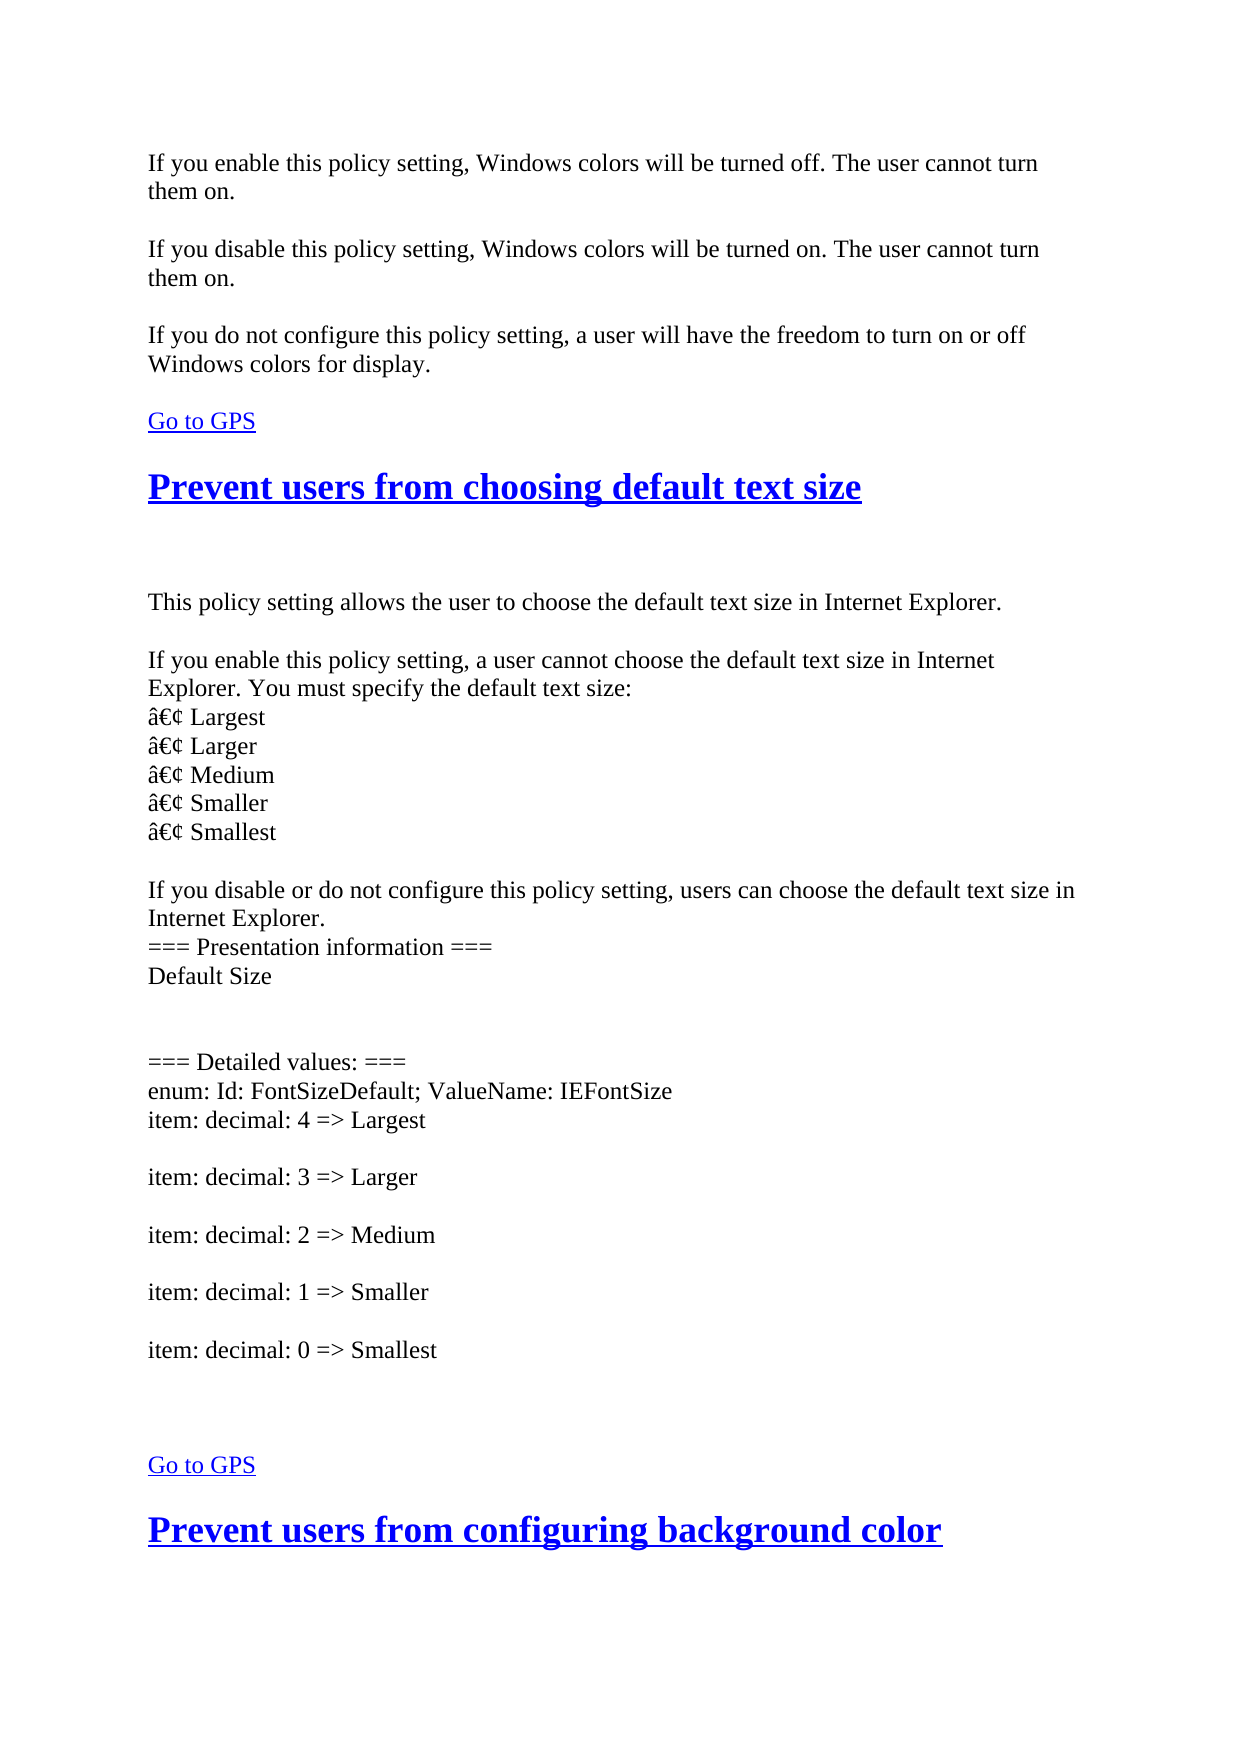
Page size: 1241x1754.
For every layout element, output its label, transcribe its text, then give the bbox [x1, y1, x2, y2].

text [148, 148, 1093, 435]
text Prevent users from configuring background color [148, 1508, 1093, 1551]
text This policy setting allows the user to choose the default text size in Internet Explorer. If you enable this policy setting, a user cannot choose the default text size in Internet Explorer. You must specify the default text size: â€¢ Largest â€¢ Larger â€¢ Medium â€¢ Smaller â€¢ Smallest If you disable or do not configure this policy setting, users can choose the default text size in Internet Explorer. === Presentation information === Default Size === Detailed values: === enum: Id: FontSizeDefault; ValueName: IEFontSize item: decimal: 4 => Largest item: decimal: 3 => Larger item: decimal: 2 => Medium item: decimal: 1 => Smaller item: decimal: 0 => Smallest Go to GPS [148, 587, 1093, 1478]
text Prevent users from choosing default text size [148, 464, 1093, 507]
